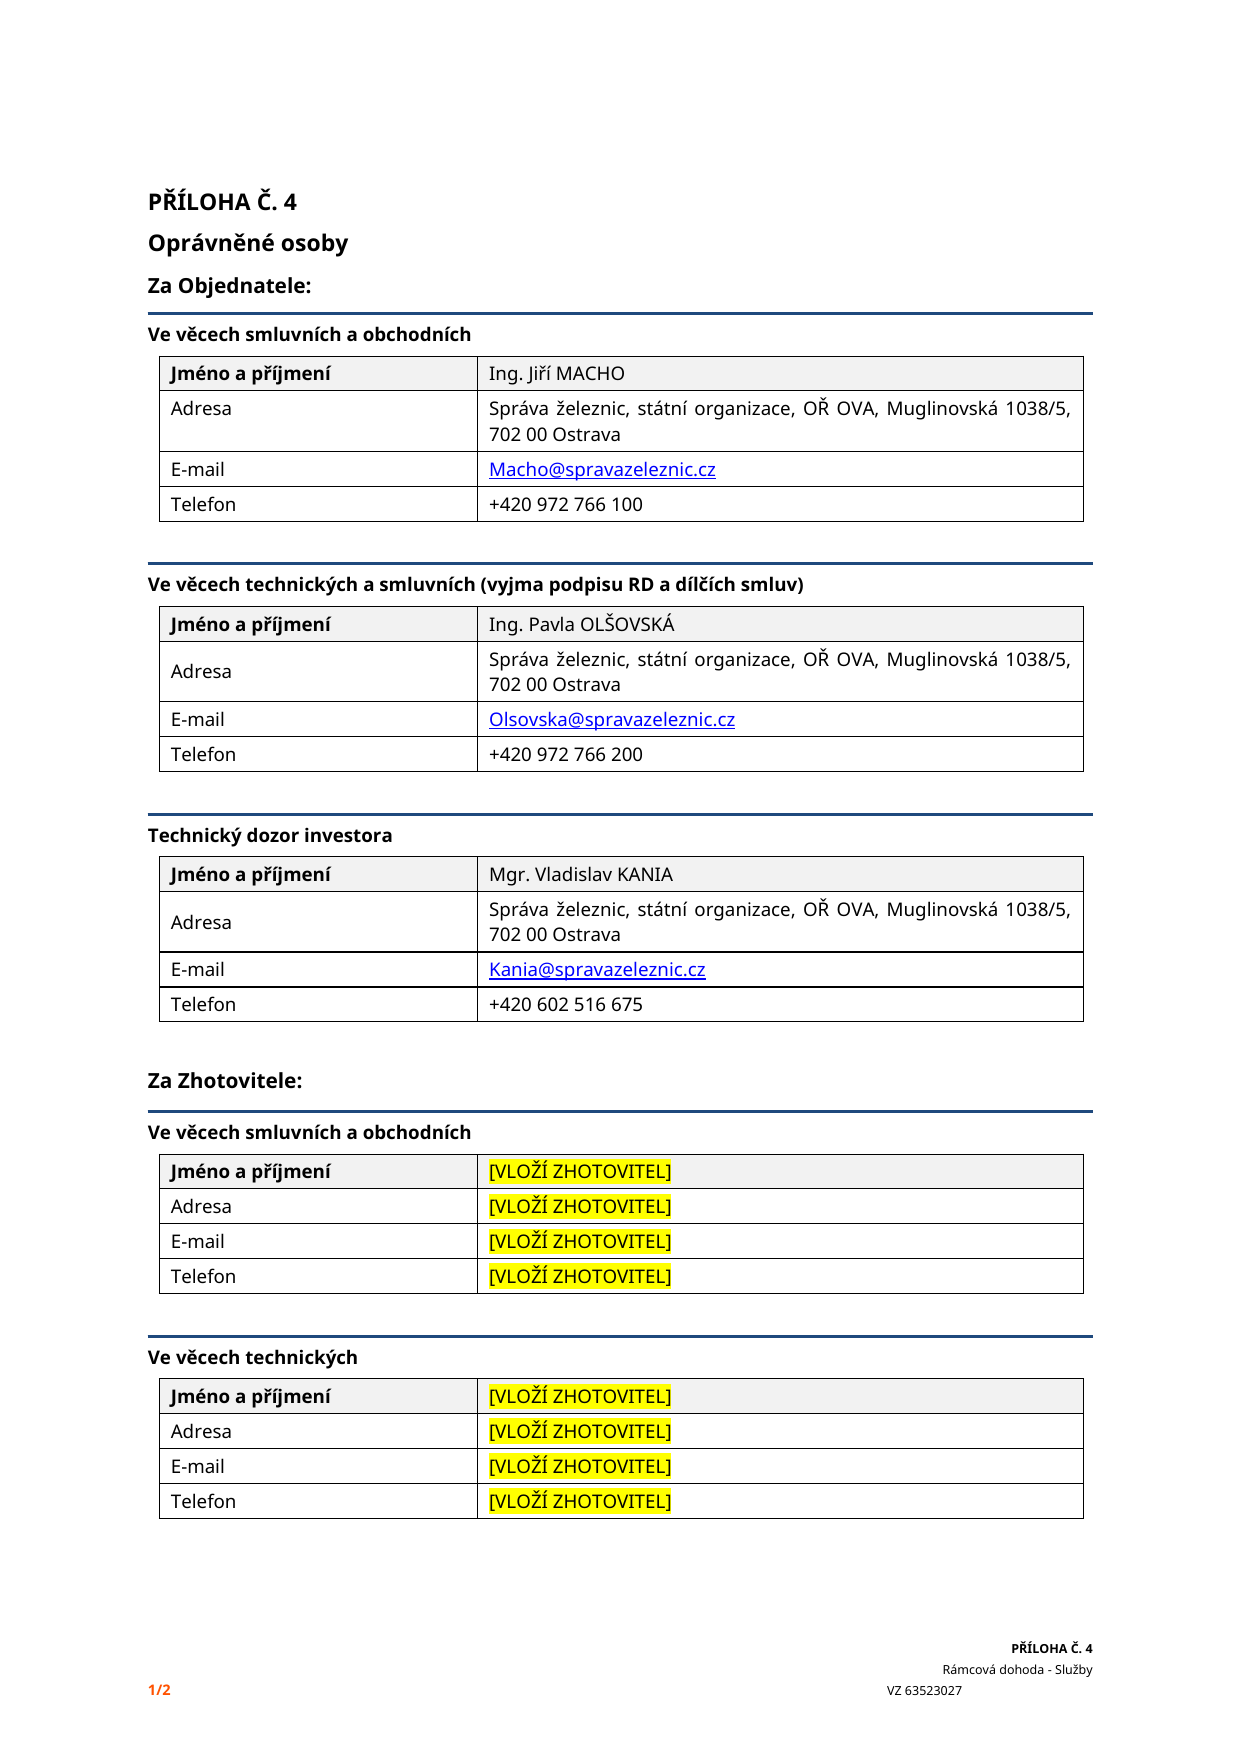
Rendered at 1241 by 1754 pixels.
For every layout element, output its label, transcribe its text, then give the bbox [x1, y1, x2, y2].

table_cell +420 972 766 100 [478, 487, 1083, 521]
table_cell Telefon [160, 487, 477, 521]
table_cell [VLOŽÍ ZHOTOVITEL] [478, 1224, 1083, 1258]
table_header Jméno a příjmení [160, 357, 477, 390]
table_cell Správa železnic, státní organizace, OŘ OVA, Muglinovská 1038/5, 702 00 Ostrava [478, 892, 1083, 951]
text Oprávněné osoby [148, 228, 1093, 258]
table_cell E-mail [160, 702, 477, 736]
table_cell Olsovska@spravazeleznic.cz [478, 702, 1083, 736]
table_cell Adresa [160, 892, 477, 951]
table_header Mgr. Vladislav KANIA [478, 857, 1083, 891]
table_cell [VLOŽÍ ZHOTOVITEL] [478, 1189, 1083, 1223]
table_cell Telefon [160, 988, 477, 1021]
text Za Objednatele: [148, 270, 1093, 299]
table_cell +420 972 766 200 [478, 737, 1083, 771]
table_cell +420 602 516 675 [478, 988, 1083, 1021]
table_cell Adresa [160, 1414, 477, 1448]
text Technický dozor investora [148, 816, 1093, 847]
table_cell E-mail [160, 1224, 477, 1258]
table_header Ing. Jiří MACHO [478, 357, 1083, 390]
table_header Jméno a příjmení [160, 607, 477, 641]
table_cell Správa železnic, státní organizace, OŘ OVA, Muglinovská 1038/5, 702 00 Ostrava [478, 391, 1083, 451]
table_cell Správa železnic, státní organizace, OŘ OVA, Muglinovská 1038/5, 702 00 Ostrava [478, 642, 1083, 701]
table_cell [VLOŽÍ ZHOTOVITEL] [478, 1414, 1083, 1448]
table_header Jméno a příjmení [160, 857, 477, 891]
table_cell E-mail [160, 452, 477, 486]
table_header [VLOŽÍ ZHOTOVITEL] [478, 1155, 1083, 1188]
text Ve věcech smluvních a obchodních [148, 1113, 1093, 1145]
table_cell [VLOŽÍ ZHOTOVITEL] [478, 1484, 1083, 1518]
table_cell Adresa [160, 642, 477, 701]
table_cell Macho@spravazeleznic.cz [478, 452, 1083, 486]
table_cell E-mail [160, 1449, 477, 1483]
table_cell [VLOŽÍ ZHOTOVITEL] [478, 1259, 1083, 1293]
table_cell Adresa [160, 1189, 477, 1223]
table_header Jméno a příjmení [160, 1155, 477, 1188]
table_header [VLOŽÍ ZHOTOVITEL] [478, 1379, 1083, 1413]
table_header Ing. Pavla OLŠOVSKÁ [478, 607, 1083, 641]
table_header Jméno a příjmení [160, 1379, 477, 1413]
text Ve věcech technických a smluvních (vyjma podpisu RD a dílčích smluv) [148, 565, 1093, 597]
table_cell [VLOŽÍ ZHOTOVITEL] [478, 1449, 1083, 1483]
text Ve věcech technických [148, 1338, 1093, 1369]
table_cell Kania@spravazeleznic.cz [478, 953, 1083, 986]
text PŘíloha č. 4 [148, 187, 1093, 216]
table_cell Telefon [160, 1259, 477, 1293]
table_cell Telefon [160, 1484, 477, 1518]
text Ve věcech smluvních a obchodních [148, 315, 1093, 347]
table_cell E-mail [160, 953, 477, 986]
table_cell Telefon [160, 737, 477, 771]
table_cell Adresa [160, 391, 477, 451]
text Za Zhotovitele: [148, 1066, 1093, 1094]
